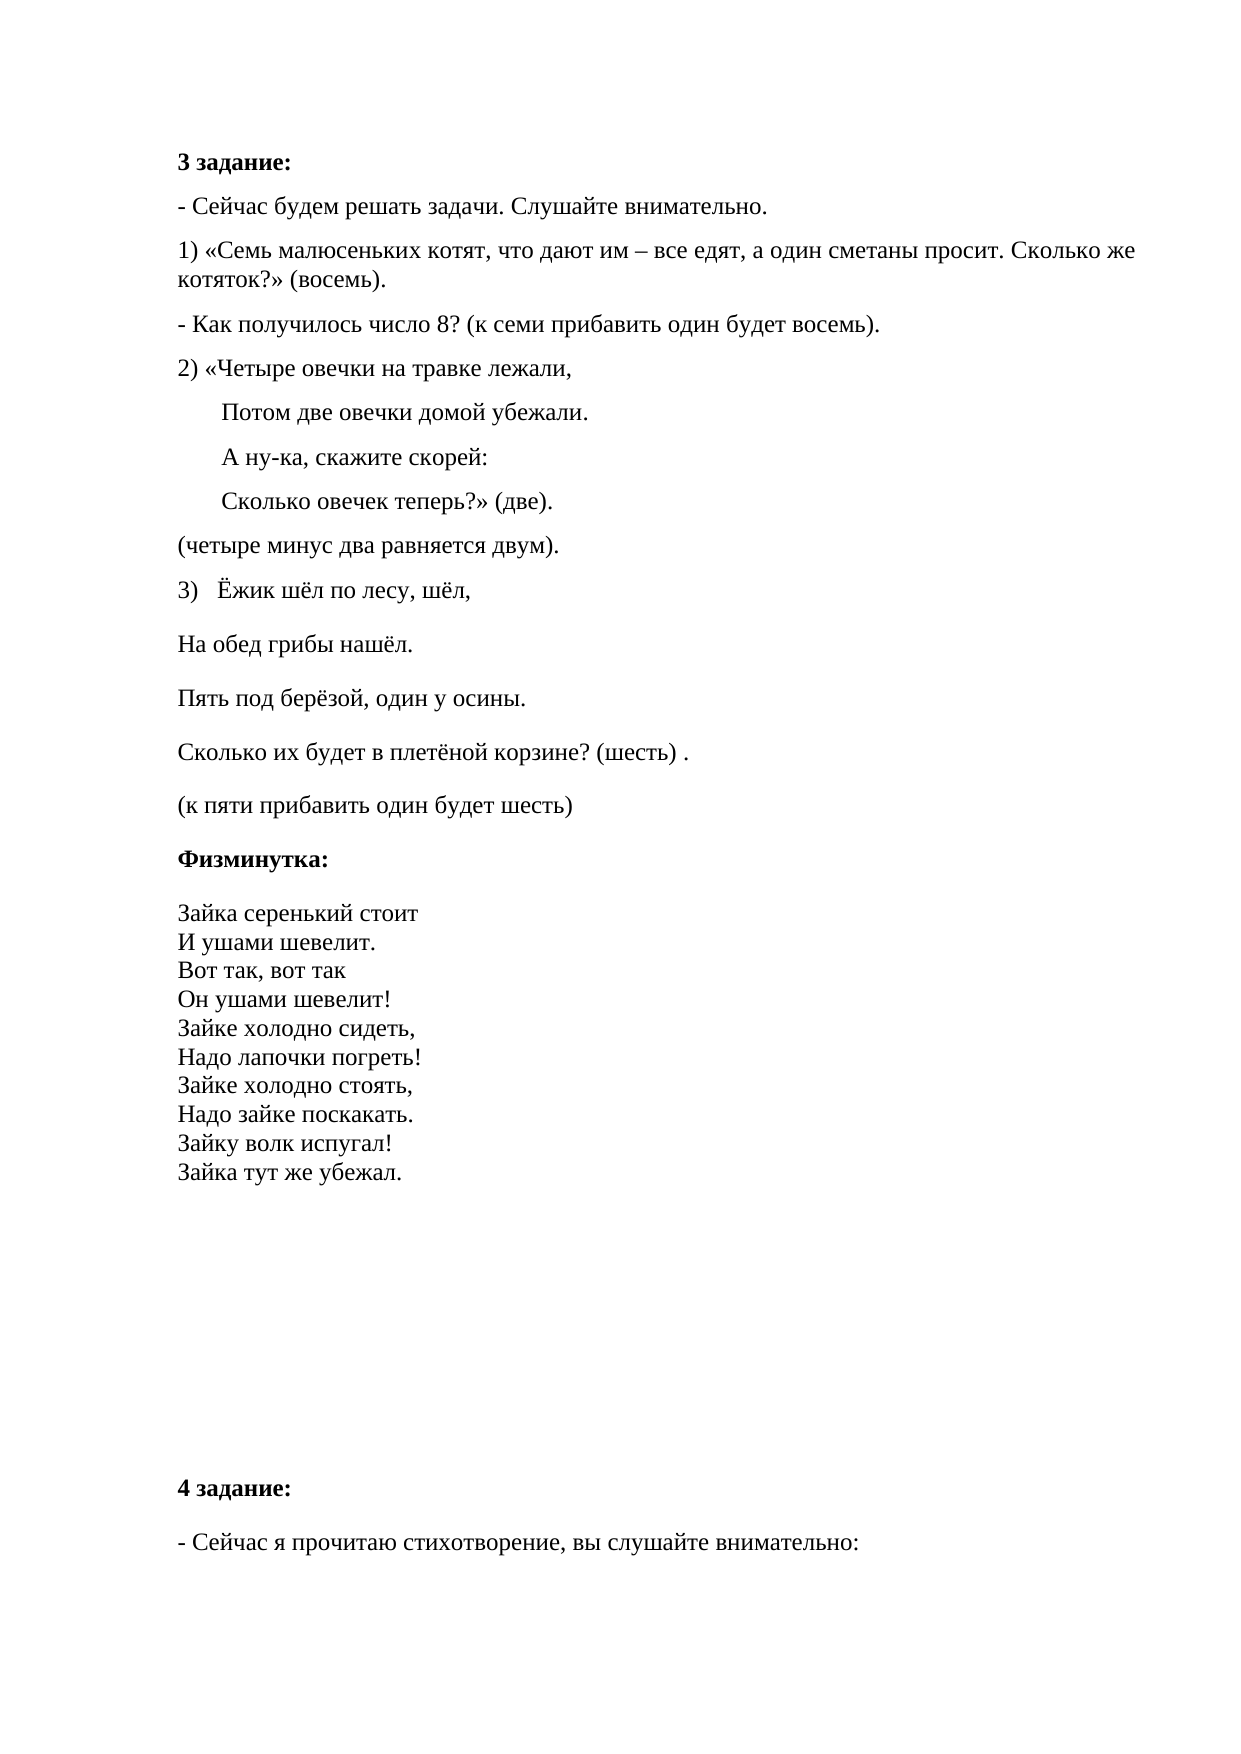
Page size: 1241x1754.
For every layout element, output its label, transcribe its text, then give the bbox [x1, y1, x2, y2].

text А ну-ка, скажите скорей: [177, 442, 1152, 471]
text 2) «Четыре овечки на травке лежали, [177, 353, 1152, 382]
text Вот так, вот так [177, 956, 1152, 984]
text Сколько овечек теперь?» (две). [177, 486, 1152, 515]
text - Сейчас я прочитаю стихотворение, вы слушайте внимательно: [177, 1527, 1152, 1556]
text Зайка серенький стоит [177, 898, 1152, 927]
text 3) Ёжик шёл по лесу, шёл, [177, 575, 1152, 604]
text 1) «Семь малюсеньких котят, что дают им – все едят, а один сметаны просит. Сколько же котяток?» (восемь). [177, 236, 1152, 293]
text (четыре минус два равняется двум). [177, 531, 1152, 559]
text - Сейчас будем решать задачи. Слушайте внимательно. [177, 191, 1152, 220]
text Физминутка: [177, 844, 1152, 873]
text Зайке холодно стоять, [177, 1071, 1152, 1099]
text И ушами шевелит. [177, 927, 1152, 956]
text (к пяти прибавить один будет шесть) [177, 790, 1152, 819]
text На обед грибы нашёл. [177, 629, 1152, 658]
text Пять под берёзой, один у осины. [177, 683, 1152, 711]
text Зайку волк испугал! [177, 1128, 1152, 1157]
text Потом две овечки домой убежали. [177, 397, 1152, 426]
text Надо лапочки погреть! [177, 1042, 1152, 1071]
text Сколько их будет в плетёной корзине? (шесть) . [177, 737, 1152, 765]
text Надо зайке поскакать. [177, 1099, 1152, 1128]
text 3 задание: [177, 118, 1152, 176]
text Зайке холодно сидеть, [177, 1013, 1152, 1042]
text - Как получилось число 8? (к семи прибавить один будет восемь). [177, 309, 1152, 337]
text Зайка тут же убежал. [177, 1157, 1152, 1186]
text Он ушами шевелит! [177, 984, 1152, 1013]
text 4 задание: [177, 1473, 1152, 1502]
